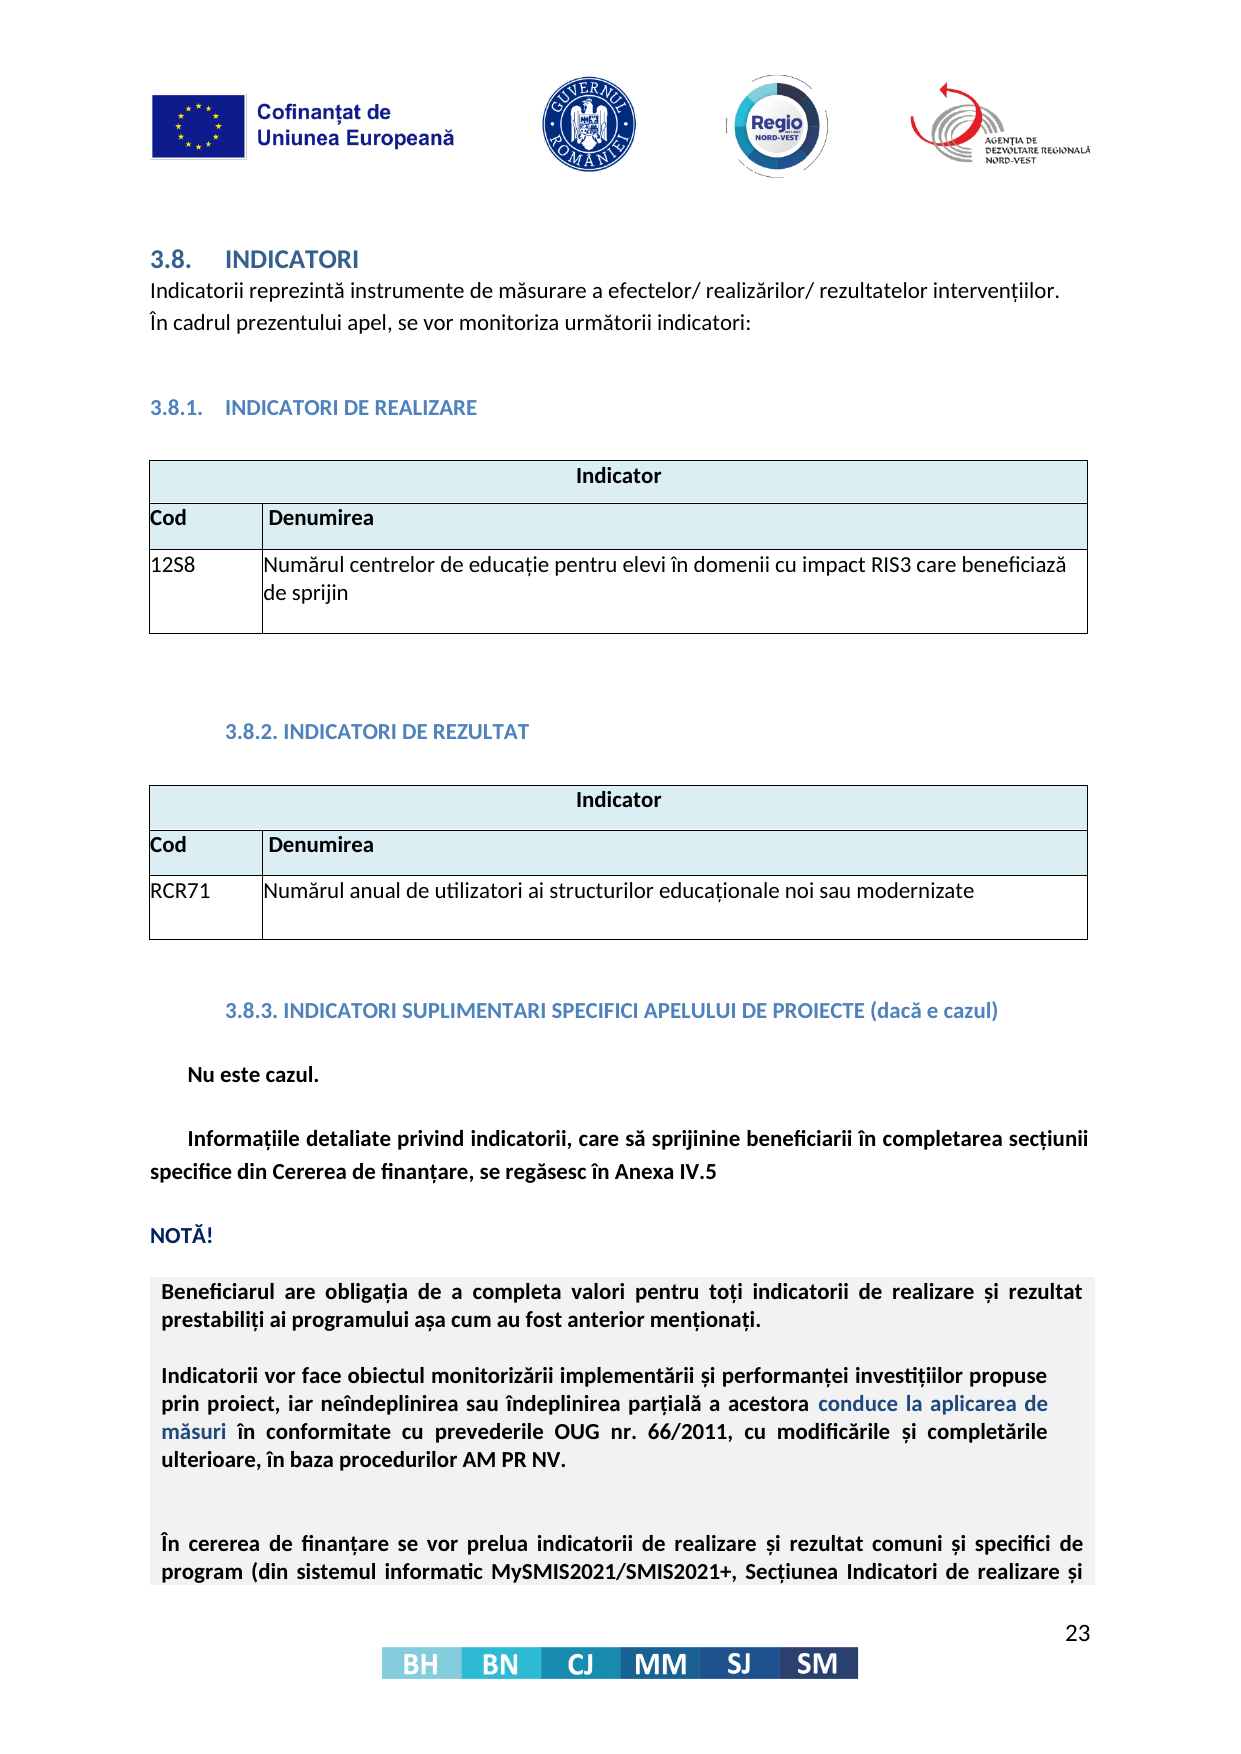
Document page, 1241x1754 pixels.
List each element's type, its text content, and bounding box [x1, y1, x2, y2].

table_cell 12S8 [150, 550, 262, 632]
text Informațiile detaliate privind indicatorii, care să sprijinine beneficiarii în completarea secțiunii specifice din Cererea de finanțare, se regăsesc în Anexa IV.5 [150, 1124, 1090, 1185]
table_cell RCR71 [150, 876, 262, 939]
text Nu este cazul. [150, 1060, 1090, 1088]
subtitle INDICATORI [150, 243, 1090, 276]
table_cell Cod [150, 831, 262, 875]
subtitle 3.8.2. INDICATORI DE REZULTAT [225, 717, 1090, 745]
table_cell Denumirea [263, 831, 1087, 875]
text În cadrul prezentului apel, se vor monitoriza următorii indicatori: [150, 308, 1090, 336]
subtitle 3.8.3. INDICATORI SUPLIMENTARI SPECIFICI APELULUI DE PROIECTE (dacă e cazul) [225, 996, 1090, 1024]
table_header Indicator [150, 786, 1087, 829]
table_cell Cod [150, 504, 262, 549]
table_header Indicator [150, 461, 1087, 502]
table_cell Numărul centrelor de educație pentru elevi în domenii cu impact RIS3 care beneficiază de sprijin [263, 550, 1087, 632]
table_cell Denumirea [263, 504, 1087, 549]
text NOTĂ! [150, 1221, 1090, 1249]
text Indicatorii reprezintă instrumente de măsurare a efectelor/ realizărilor/ rezultatelor intervențiilor. [150, 276, 1090, 304]
picture [382, 1647, 859, 1679]
picture [150, 75, 1091, 178]
subtitle INDICATORI DE REALIZARE [150, 393, 1090, 421]
table_cell Numărul anual de utilizatori ai structurilor educaționale noi sau modernizate [263, 876, 1087, 939]
